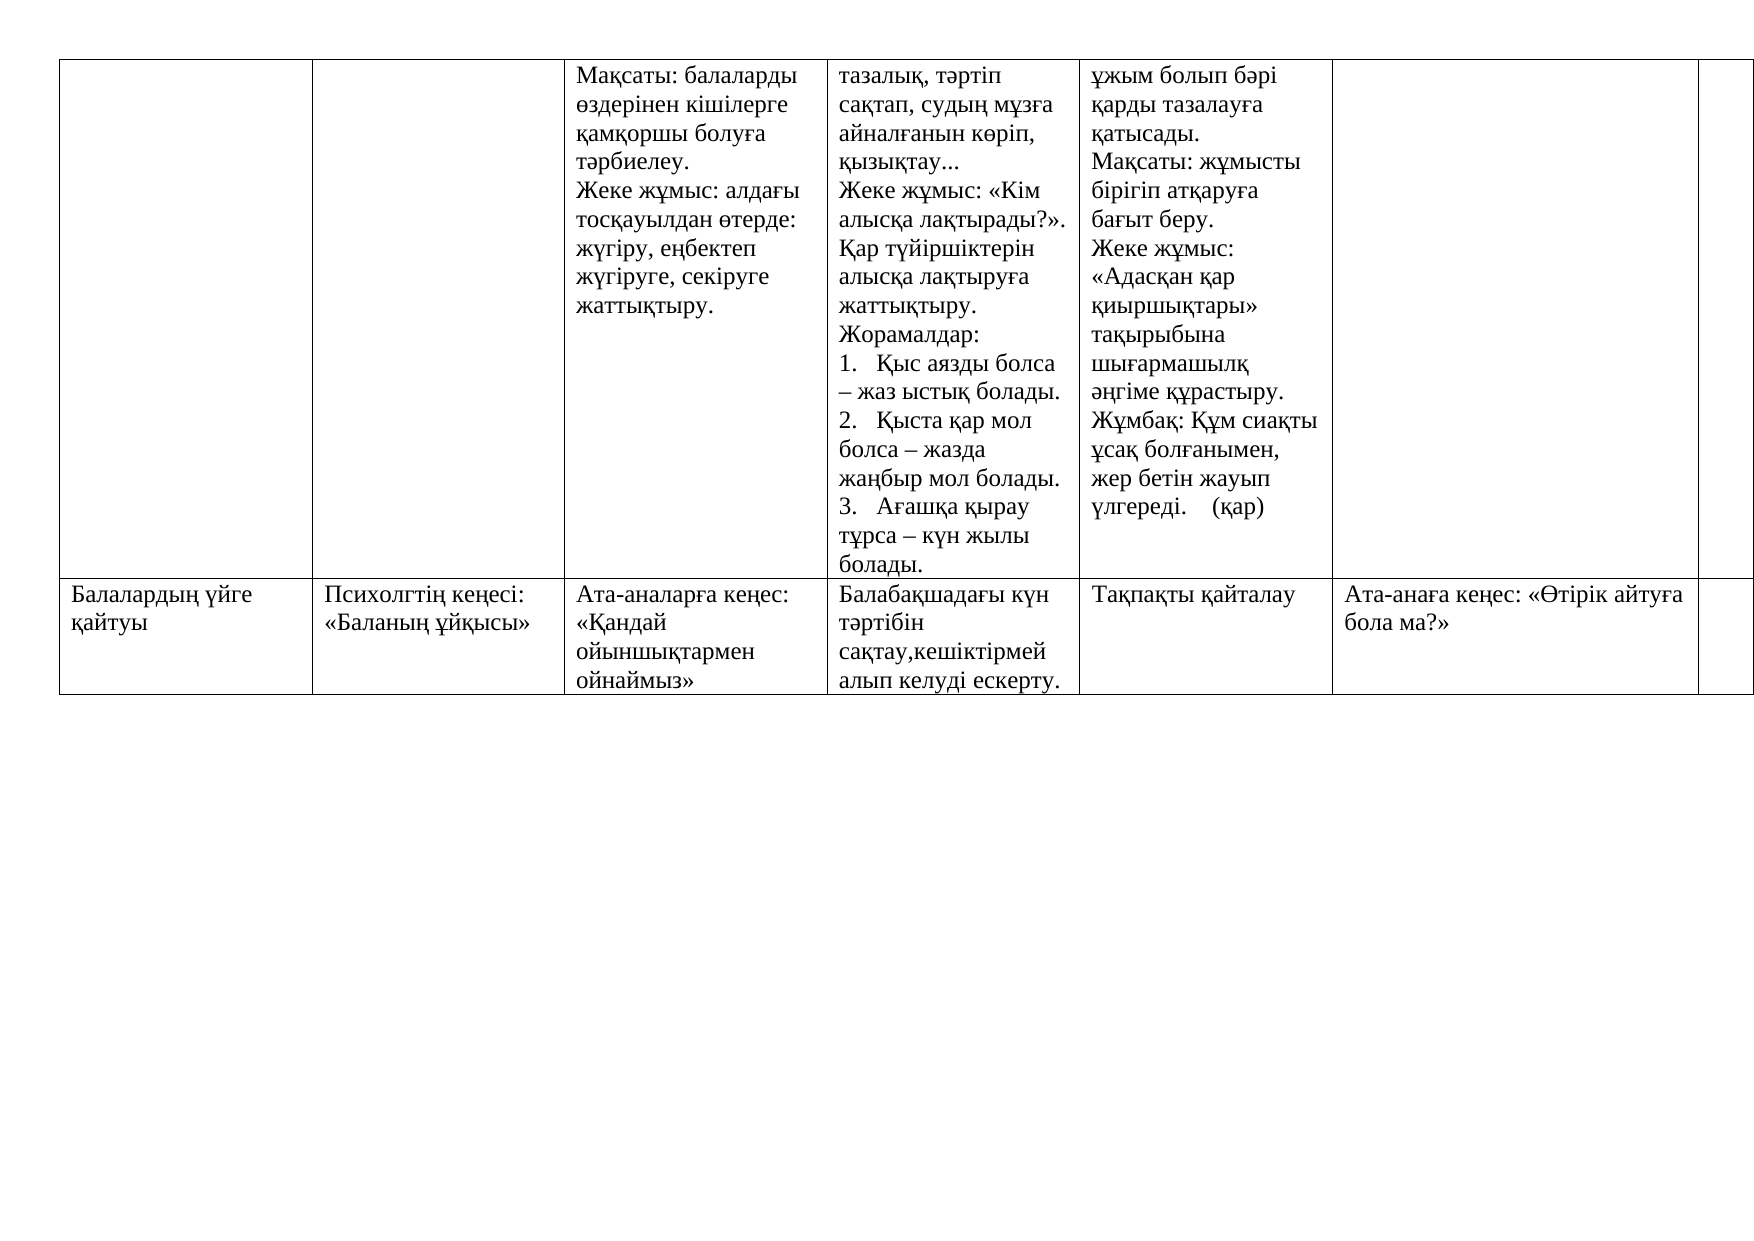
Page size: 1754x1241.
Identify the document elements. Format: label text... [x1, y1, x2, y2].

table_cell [828, 60, 1079, 578]
table_cell [1699, 60, 1753, 578]
table_cell Ата-аналарға кеңес: «Қандай ойыншықтармен ойнаймыз» [565, 579, 827, 694]
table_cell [1333, 60, 1698, 578]
table_cell [60, 60, 312, 578]
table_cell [313, 60, 564, 578]
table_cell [1080, 60, 1332, 578]
table_cell Психолгтің кеңесі: «Баланың ұйқысы» [313, 579, 564, 694]
table_cell Балалардың үйге қайтуы [60, 579, 312, 694]
table_cell Балабақшадағы күн тәртібін сақтау,кешіктірмей алып келуді ескерту. [828, 579, 1079, 694]
table_cell Тақпақты қайталау [1080, 579, 1332, 694]
table_cell [1699, 579, 1753, 694]
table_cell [565, 60, 827, 578]
table_cell Ата-анаға кеңес: «Өтірік айтуға бола ма?» [1333, 579, 1698, 694]
